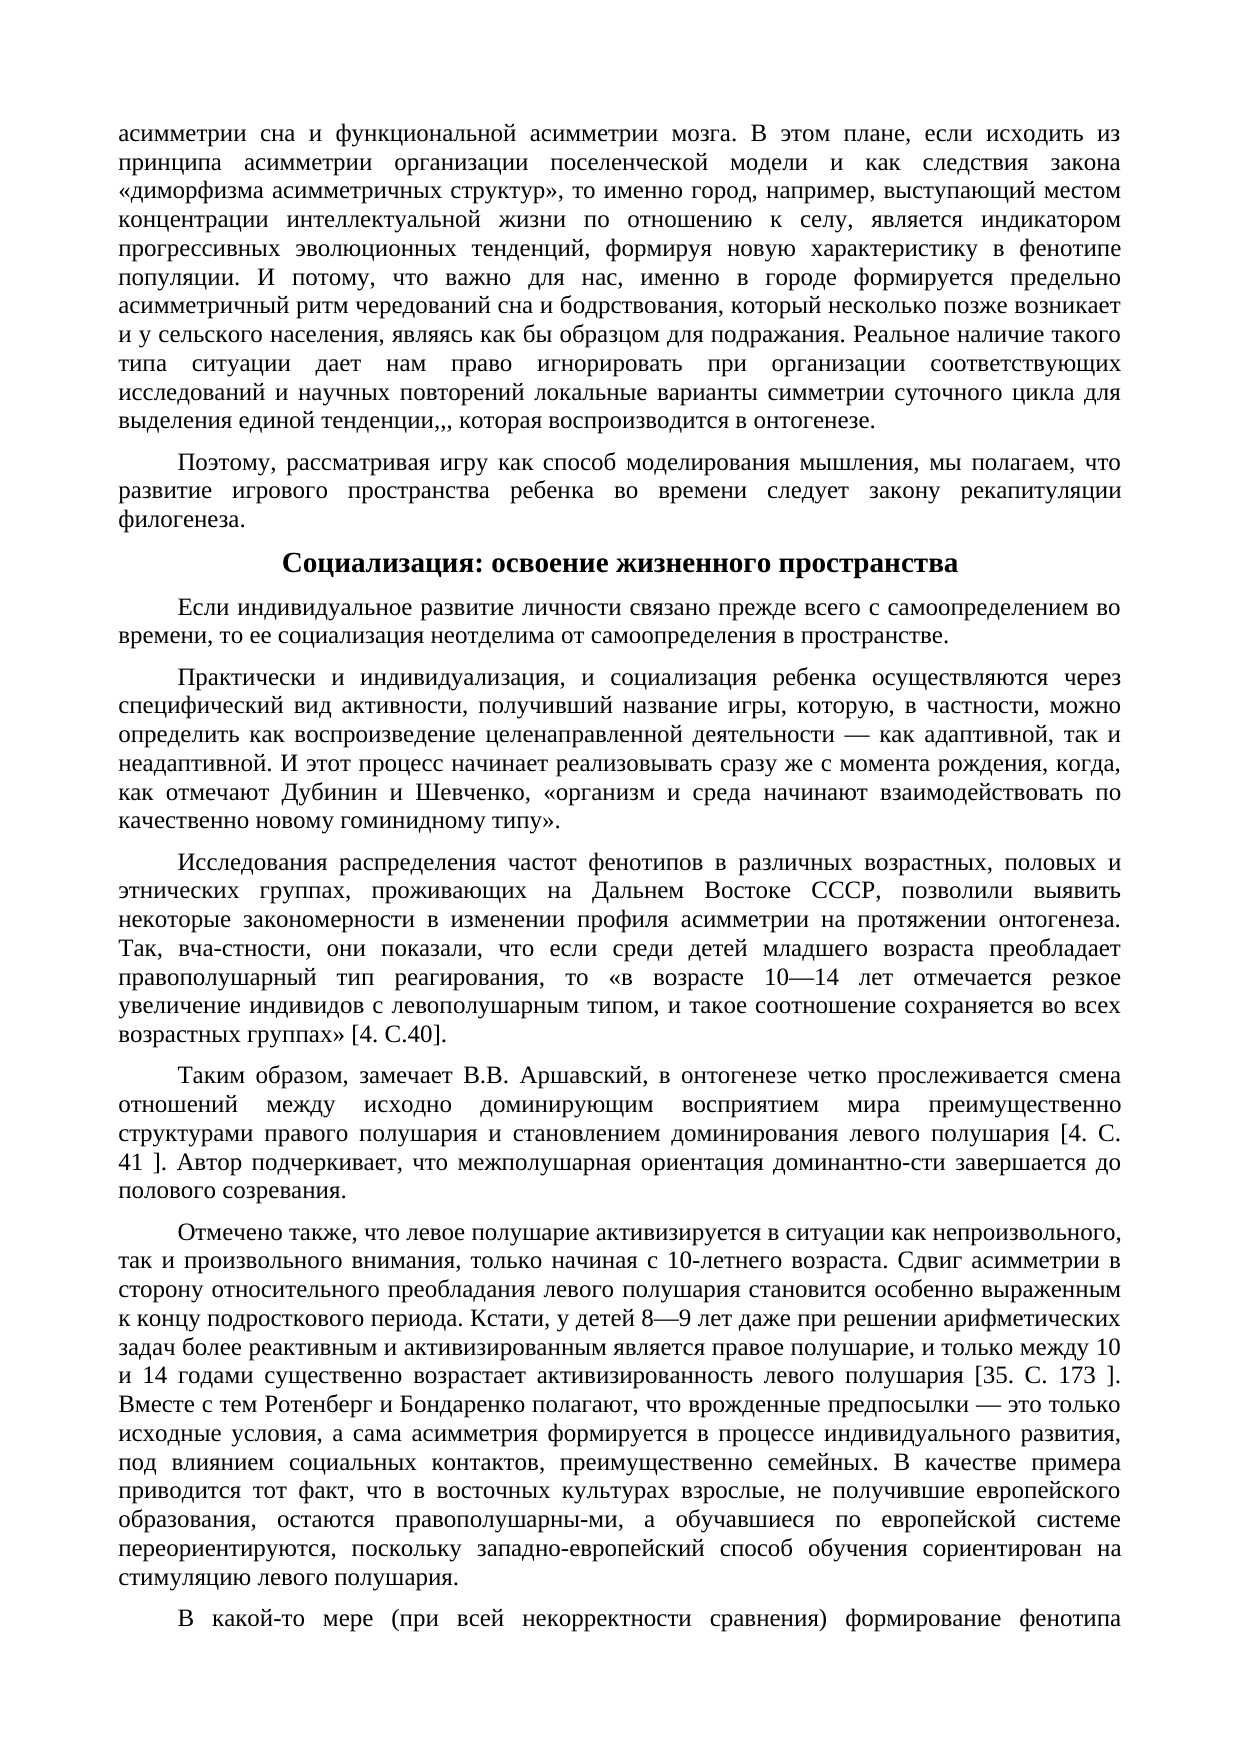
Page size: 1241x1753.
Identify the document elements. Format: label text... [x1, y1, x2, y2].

text Исследования распределения частот фенотипов в различных возрастных, половых и этнических группах, проживающих на Дальнем Востоке СССР, позволили выявить некоторые закономерности в изменении профиля асимметрии на протяжении онтогенеза. Так, вча-стности, они показали, что если среди детей младшего возраста преобладает правополушарный тип реагирования, то «в возрасте 10—14 лет отмечается резкое увеличение индивидов с левополушарным типом, и такое соотношение сохраняется во всех возрастных группах» [4. С.40]. [118, 847, 1122, 1048]
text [118, 1603, 1122, 1632]
text Отмечено также, что левое полушарие активизируется в ситуации как непроизвольного, так и произвольного внимания, только начиная с 10-летнего возраста. Сдвиг асимметрии в сторону относительного преобладания левого полушария становится особенно выраженным к концу подросткового периода. Кстати, у детей 8—9 лет даже при решении арифметических задач более реактивным и активизированным является правое полушарие, и только между 10 и 14 годами существенно возрастает активизированность левого полушария [35. С. 173 ]. Вместе с тем Ротенберг и Бондаренко полагают, что врожденные предпосылки — это только исходные условия, а сама асимметрия формируется в процессе индивидуального развития, под влиянием социальных контактов, преимущественно семейных. В качестве примера приводится тот факт, что в восточных культурах взрослые, не получившие европейского образования, остаются правополушарны-ми, а обучавшиеся по европейской системе переориентируются, поскольку западно-европейский способ обучения сориентирован на стимуляцию левого полушария. [118, 1217, 1122, 1590]
text Поэтому, рассматривая игру как способ моделирования мышления, мы полагаем, что развитие игрового пространства ребенка во времени следует закону рекапитуляции филогенеза. [118, 447, 1122, 533]
text Если индивидуальное развитие личности связано прежде всего с самоопределением во времени, то ее социализация неотделима от самоопределения в пространстве. [118, 592, 1122, 649]
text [118, 118, 1122, 434]
text Таким образом, замечает В.В. Аршавский, в онтогенезе четко прослеживается смена отношений между исходно доминирующим восприятием мира преимущественно структурами правого полушария и становлением доминирования левого полушария [4. С. 41 ]. Автор подчеркивает, что межполушарная ориентация доминантно-сти завершается до полового созревания. [118, 1060, 1122, 1204]
text Социализация: освоение жизненного пространства [118, 546, 1122, 579]
text Практически и индивидуализация, и социализация ребенка осуществляются через специфический вид активности, получивший название игры, которую, в частности, можно определить как воспроизведение целенаправленной деятельности — как адаптивной, так и неадаптивной. И этот процесс начинает реализовывать сразу же с момента рождения, когда, как отмечают Дубинин и Шевченко, «организм и среда начинают взаимодействовать по качественно новому гоминидному типу». [118, 662, 1122, 834]
